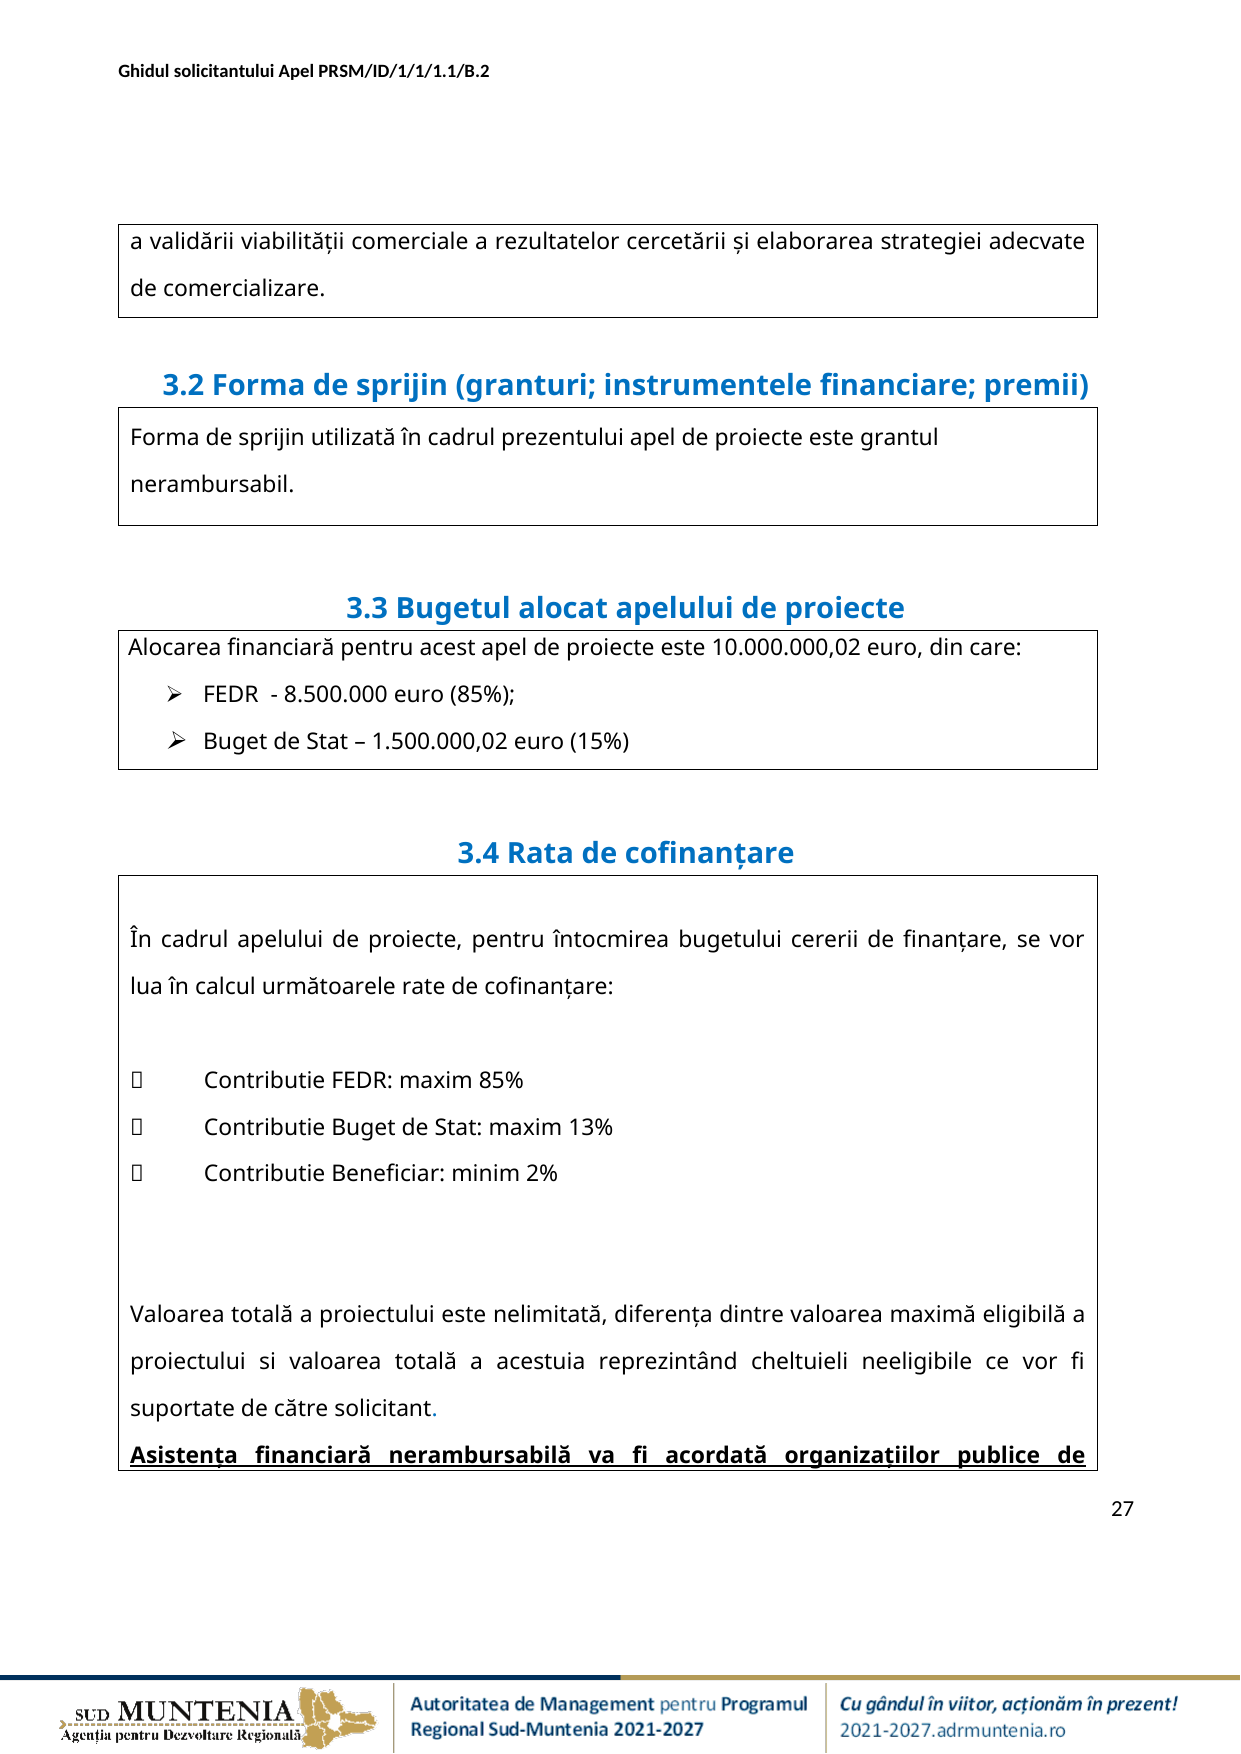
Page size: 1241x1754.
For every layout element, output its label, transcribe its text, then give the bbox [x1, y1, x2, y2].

subtitle 3.3 Bugetul alocat apelului de proiecte [118, 587, 1134, 627]
subtitle 3.2 Forma de sprijin (granturi; instrumentele financiare; premii) [118, 364, 1134, 404]
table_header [119, 876, 1097, 1470]
table_header Alocarea financiară pentru acest apel de proiecte este 10.000.000,02 euro, din care: FEDR - 8.500.000 euro (85%); Buget de Stat – 1.500.000,02 euro (15%) [119, 631, 1097, 769]
subtitle 3.4 Rata de cofinanțare [118, 832, 1134, 872]
table_header Forma de sprijin utilizată în cadrul prezentului apel de proiecte este grantul nerambursabil. [119, 408, 1097, 524]
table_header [119, 225, 1097, 317]
picture [0, 1675, 1241, 1754]
